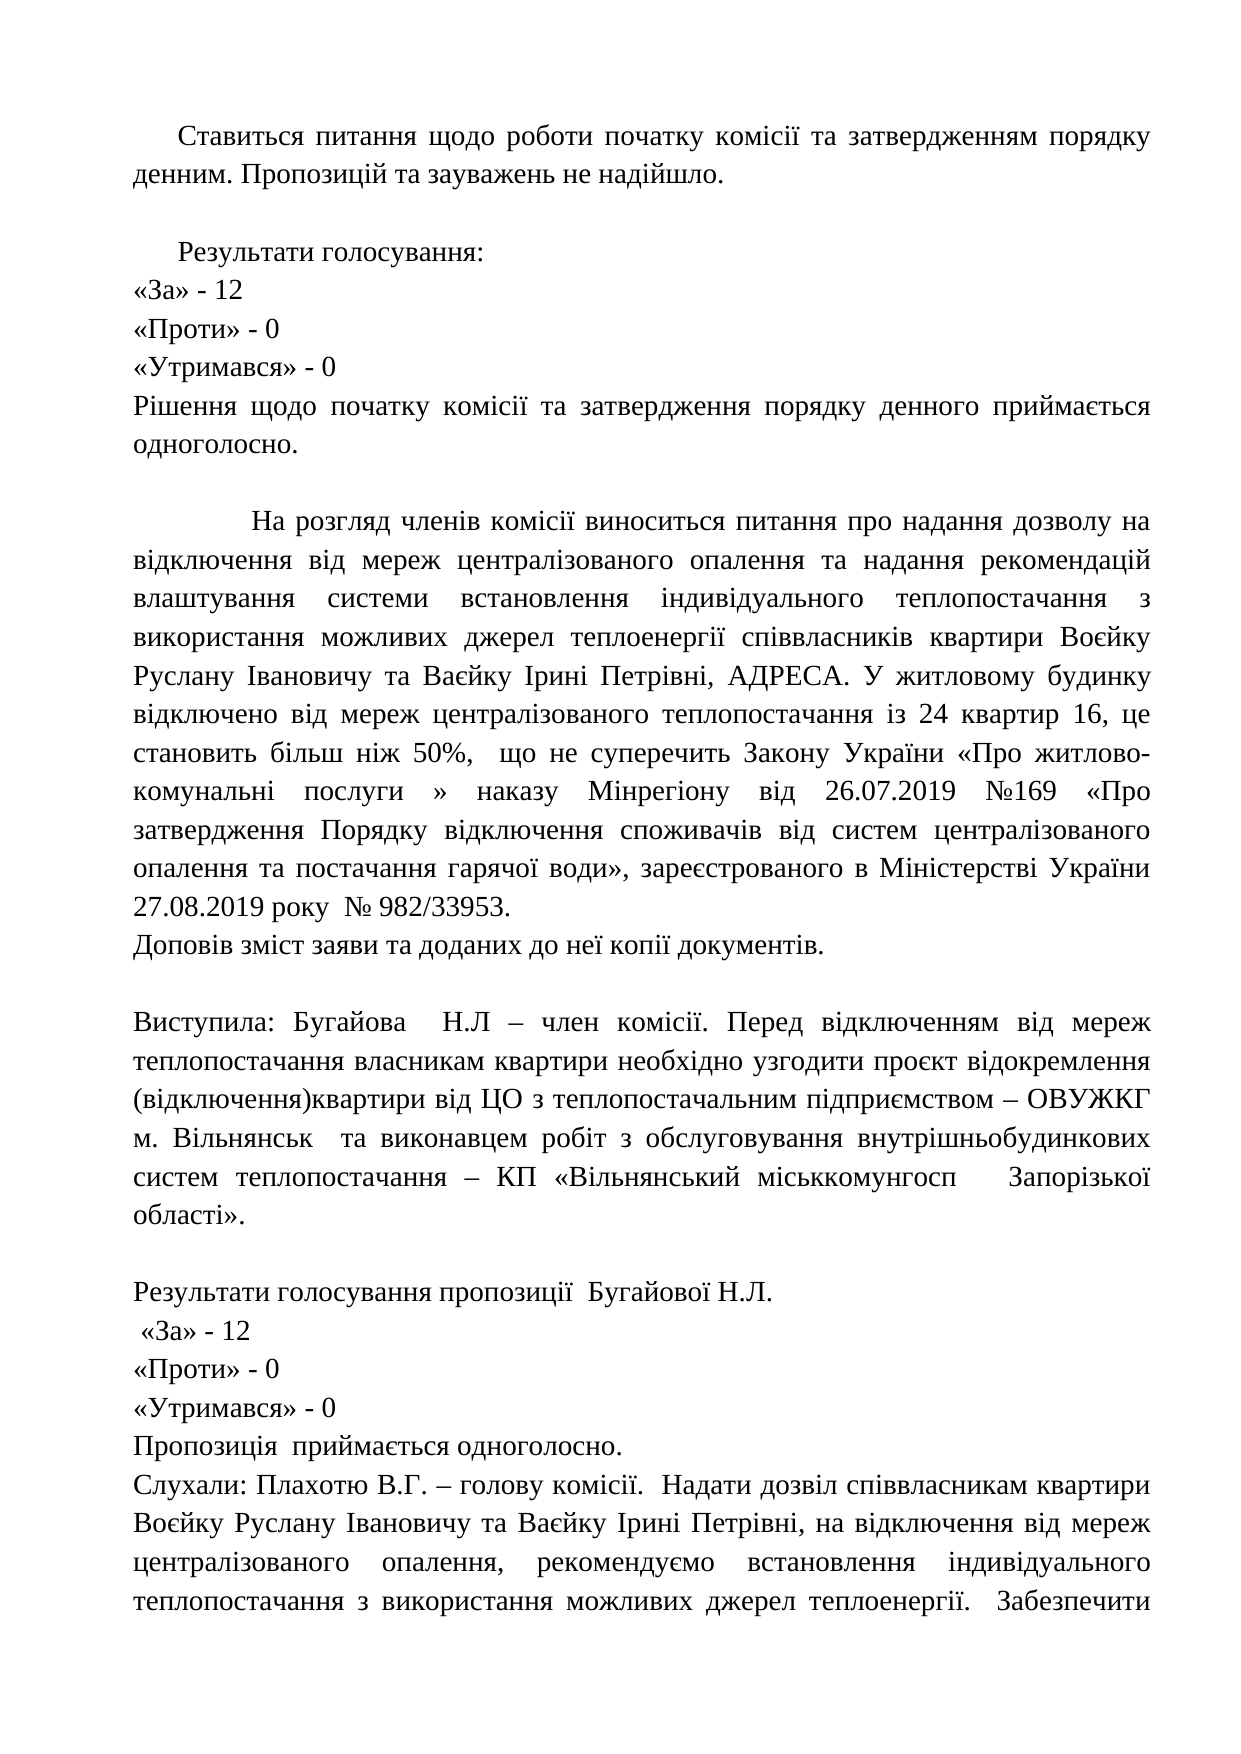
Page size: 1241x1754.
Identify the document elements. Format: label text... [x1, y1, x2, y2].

list На розгляд членів комісії виноситься питання про надання дозволу на відключення від мереж централізованого опалення та надання рекомендацій влаштування системи встановлення індивідуального теплопостачання з використання можливих джерел теплоенергії співвласників квартири Воєйку Руслану Івановичу та Ваєйку Ірині Петрівні, АДРЕСА. У житловому будинку відключено від мереж централізованого теплопостачання із 24 квартир 16, це становить більш ніж 50%, що не суперечить Закону України «Про житлово-комунальні послуги » наказу Мінрегіону від 26.07.2019 №169 «Про затвердження Порядку відключення споживачів від систем централізованого опалення та постачання гарячої води», зареєстрованого в Міністерстві України 27.08.2019 року № 982/33953. [133, 503, 1152, 922]
list «За» - 12 [133, 1313, 1152, 1346]
list «Утримався» - 0 [133, 349, 1152, 383]
text Результати голосування: [177, 234, 1152, 267]
list Доповів зміст заяви та доданих до неї копії документів. [133, 927, 1152, 961]
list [133, 1467, 1152, 1616]
list Результати голосування пропозиції Бугайової Н.Л. [133, 1274, 1152, 1308]
list «Проти» - 0 [133, 1351, 1152, 1385]
list Рішення щодо початку комісії та затвердження порядку денного приймається одноголосно. [133, 388, 1152, 460]
list Виступила: Бугайова Н.Л – член комісії. Перед відключенням від мереж теплопостачання власникам квартири необхідно узгодити проєкт відокремлення (відключення)квартири від ЦО з теплопостачальним підприємством – ОВУЖКГ м. Вільнянськ та виконавцем робіт з обслуговування внутрішньобудинкових систем теплопостачання – КП «Вільнянський міськкомунгосп Запорізької області». [133, 1004, 1152, 1231]
list Ставиться питання щодо роботи початку комісії та затвердженням порядку денним. Пропозицій та зауважень не надійшло. [133, 118, 1152, 190]
list «Проти» - 0 [133, 311, 1152, 344]
list «За» - 12 [133, 272, 1152, 306]
list Пропозиція приймається одноголосно. [133, 1428, 1152, 1462]
list «Утримався» - 0 [133, 1390, 1152, 1423]
